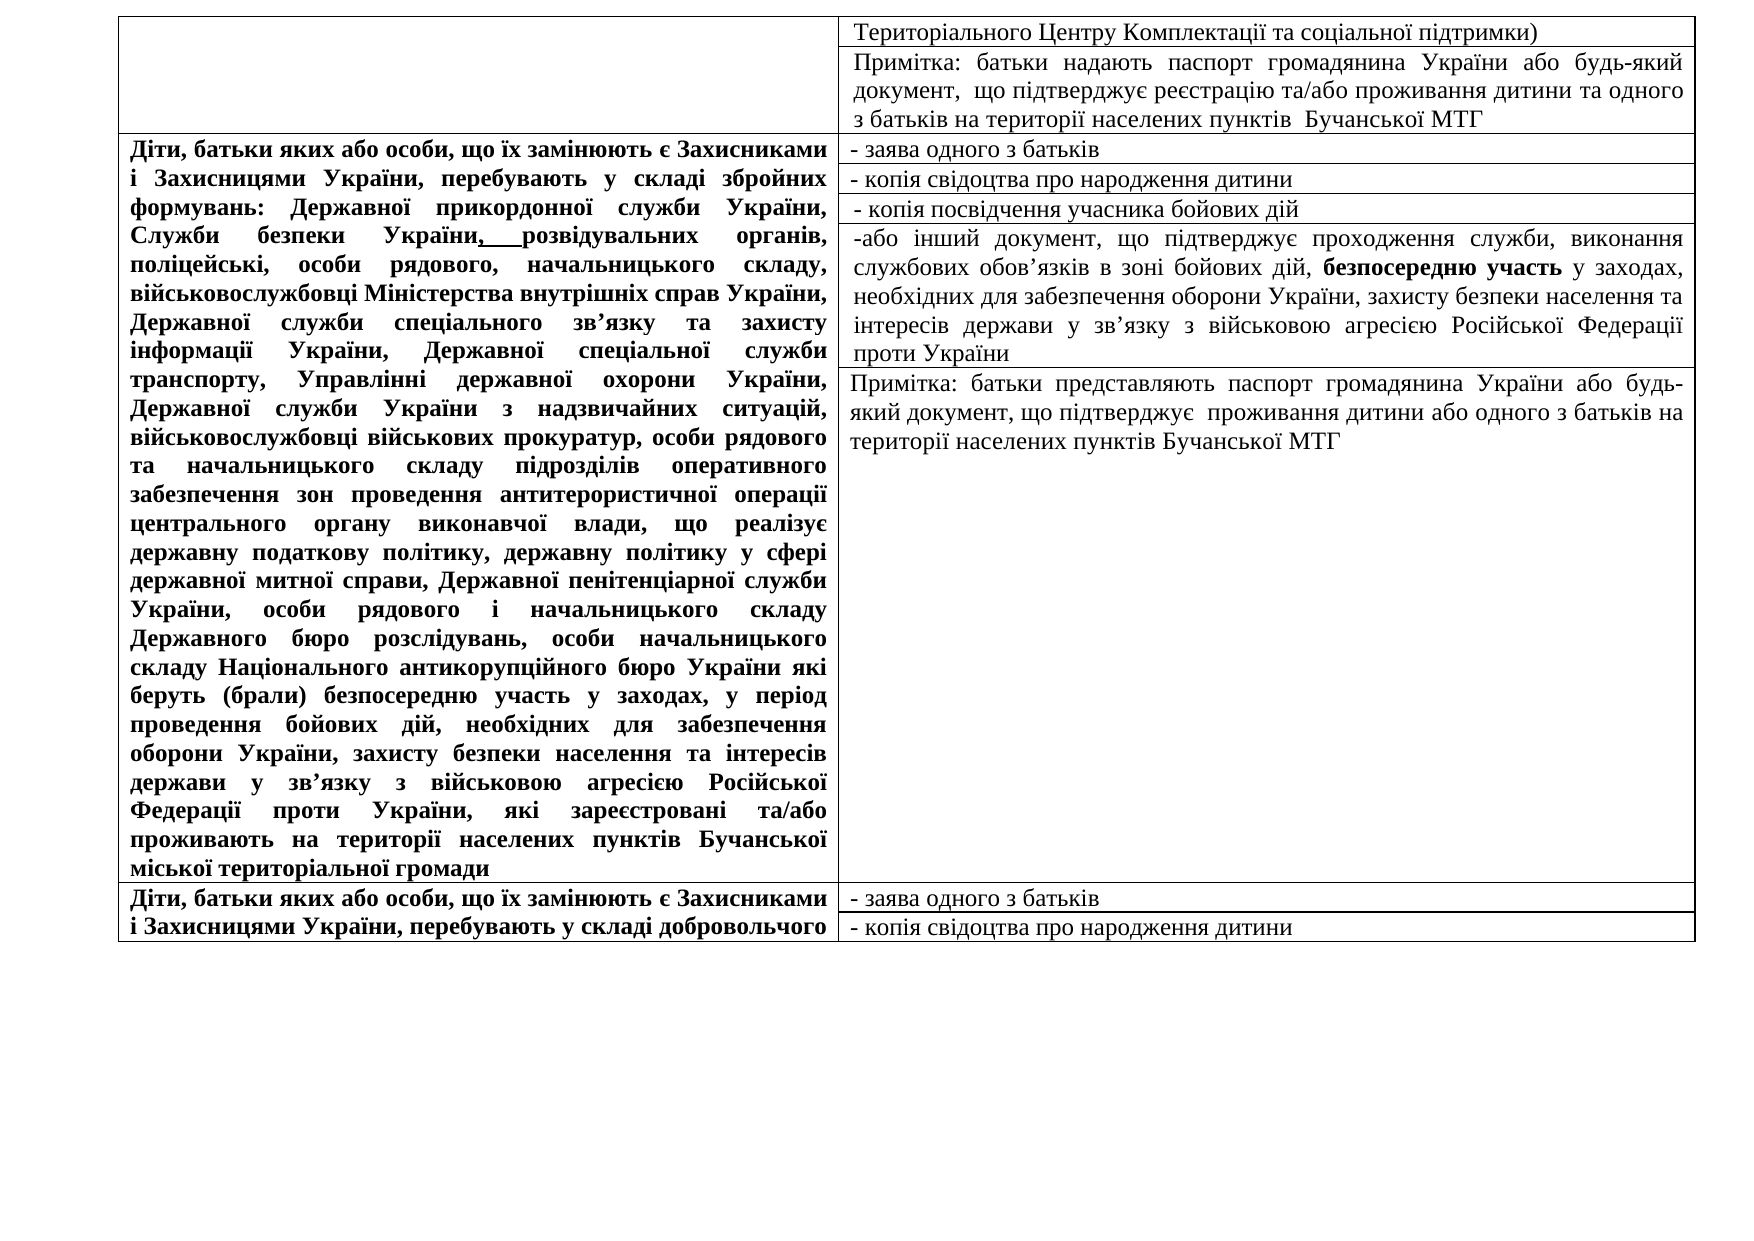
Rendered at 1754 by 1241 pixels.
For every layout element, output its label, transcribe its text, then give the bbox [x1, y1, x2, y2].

table_cell - заява одного з батьків [839, 134, 1694, 163]
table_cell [839, 17, 1694, 46]
table_cell Примітка: батьки надають паспорт громадянина України або будь-який документ, що підтверджує реєстрацію та/або проживання дитини та одного з батьків на території населених пунктів Бучанської МТГ [839, 47, 1694, 133]
table_cell - копія свідоцтва про народження дитини [839, 913, 1694, 941]
table_cell Діти, батьки яких або особи, що їх замінюють є Захисниками і Захисницями України, перебувають у складі добровольчого формування Бучанської міської територіальної громади № 1, які беруть (брали) безпосередню участь у заходах, необхідних для забезпечення оборони України, захисту безпеки населення та інтересів держави у зв’язку з військовою агресією Російської Федерації проти України, які зареєстровані та/або проживають на території населених пунктів Бучанської МТГ [119, 883, 838, 941]
table_cell Діти, батьки яких або особи, що їх замінюють є Захисниками і Захисницями України, перебувають у складі збройних формувань: Державної прикордонної служби України, Служби безпеки України, розвідувальних органів, поліцейські, особи рядового, начальницького складу, військовослужбовці Міністерства внутрішніх справ України, Державної служби спеціального зв’язку та захисту інформації України, Державної спеціальної служби транспорту, Управлінні державної охорони України, Державної служби України з надзвичайних ситуацій, військовослужбовці військових прокуратур, особи рядового та начальницького складу підрозділів оперативного забезпечення зон проведення антитерористичної операції центрального органу виконавчої влади, що реалізує державну податкову політику, державну політику у сфері державної митної справи, Державної пенітенціарної служби України, особи рядового і начальницького складу Державного бюро розслідувань, особи начальницького складу Національного антикорупційного бюро України які беруть (брали) безпосередню участь у заходах, у період проведення бойових дій, необхідних для забезпечення оборони України, захисту безпеки населення та інтересів держави у зв’язку з військовою агресією Російської Федерації проти України, які зареєстровані та/або проживають на території населених пунктів Бучанської міської територіальної громади [119, 134, 838, 882]
table_cell копія посвідчення учасника бойових дій [839, 194, 1694, 222]
table_cell - заява одного з батьків [839, 883, 1694, 911]
table_cell - копія свідоцтва про народження дитини [839, 164, 1694, 193]
table_cell або інший документ, що підтверджує проходження служби, виконання службових обов’язків в зоні бойових дій, безпосередню участь у заходах, необхідних для забезпечення оборони України, захисту безпеки населення та інтересів держави у зв’язку з військовою агресією Російської Федерації проти України [839, 224, 1694, 367]
table_cell Примітка: батьки представляють паспорт громадянина України або будь-який документ, що підтверджує проживання дитини або одного з батьків на території населених пунктів Бучанської МТГ [839, 368, 1694, 882]
